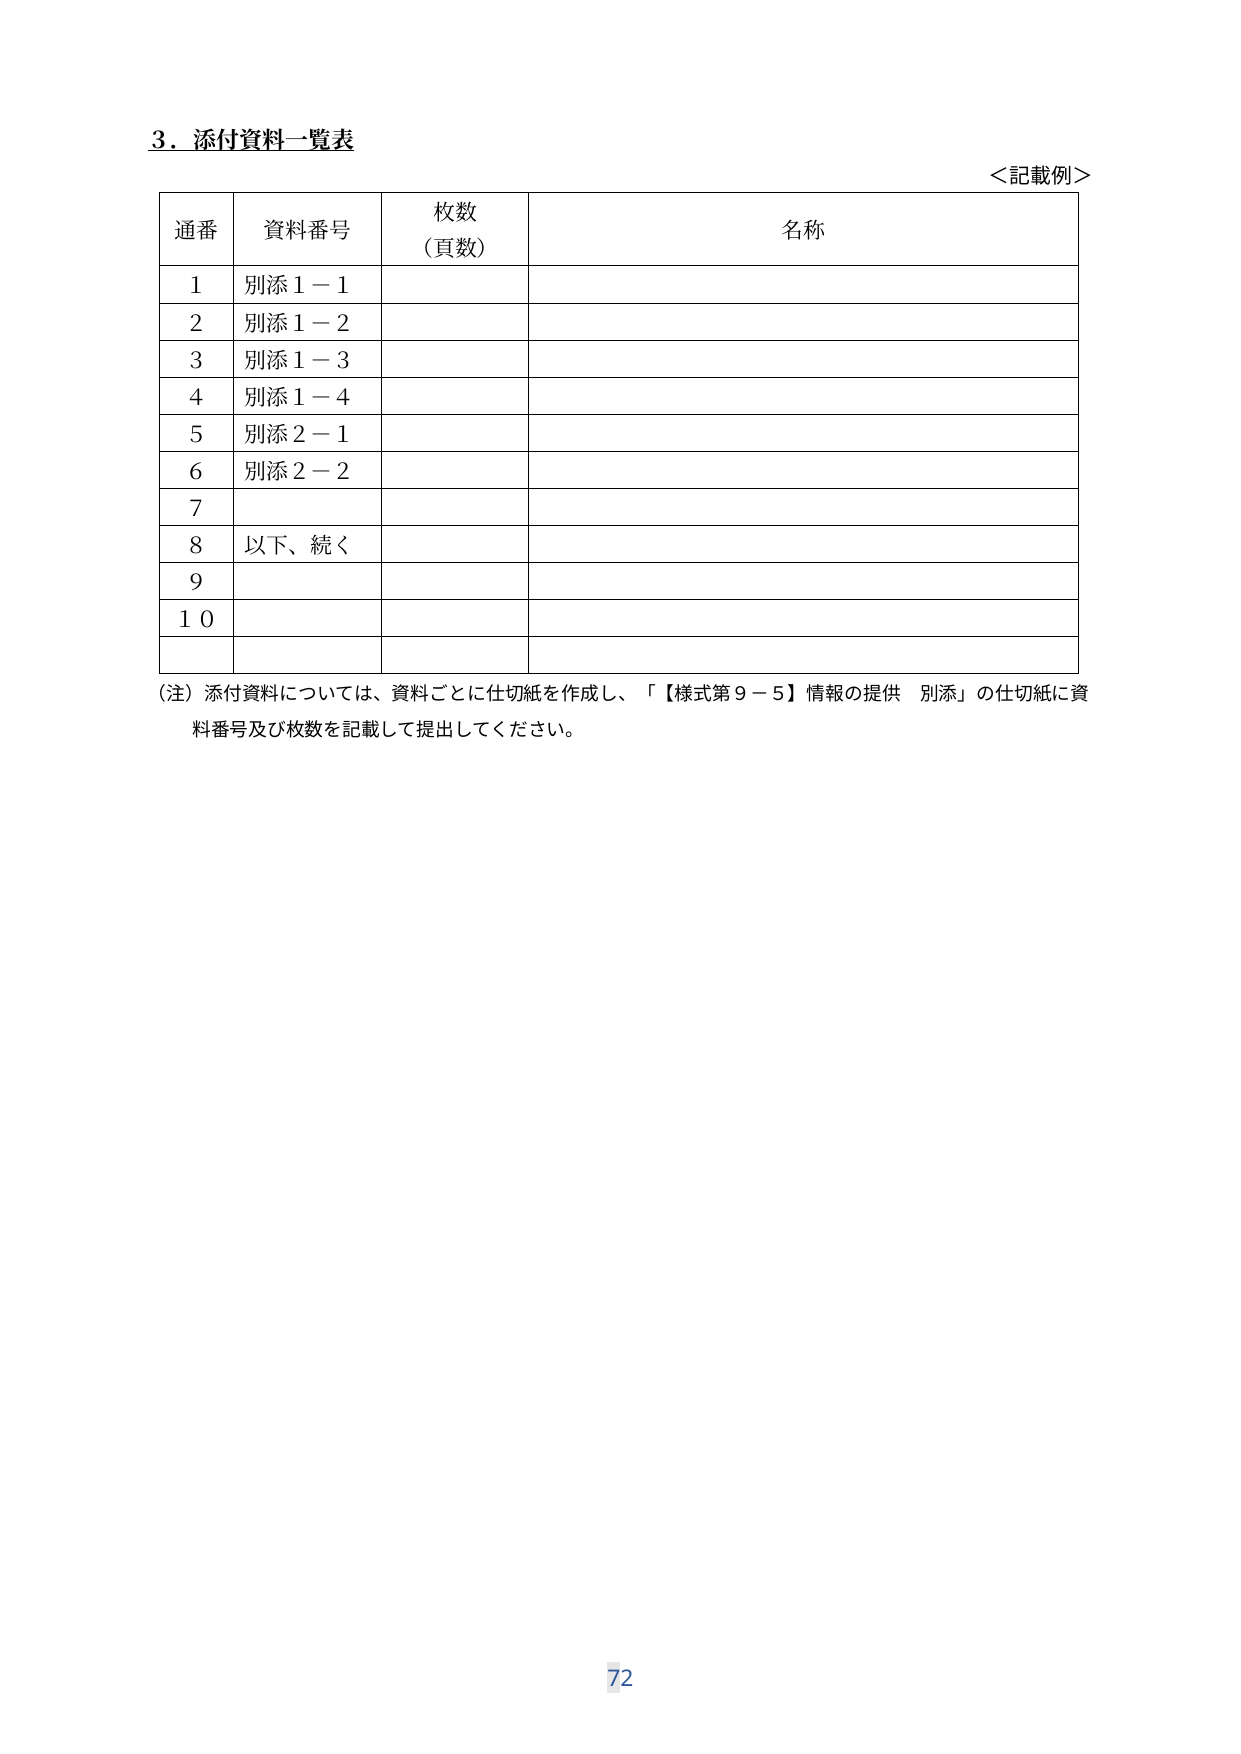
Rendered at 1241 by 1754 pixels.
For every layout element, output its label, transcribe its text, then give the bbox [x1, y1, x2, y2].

table_cell １ [160, 266, 233, 302]
table_cell [529, 489, 1078, 525]
table_cell [234, 489, 381, 525]
table_cell 別添１－３ [234, 341, 381, 377]
table_cell [529, 637, 1078, 673]
table_cell [382, 452, 528, 488]
table_cell [529, 341, 1078, 377]
table_cell [382, 489, 528, 525]
table_cell [529, 526, 1078, 562]
table_cell [529, 304, 1078, 339]
list （注）添付資料については、資料ごとに仕切紙を作成し、「【様式第９－５】情報の提供 別添」の仕切紙に資料番号及び枚数を記載して提出してください。 [148, 674, 1092, 746]
table_cell [529, 563, 1078, 599]
table_cell [382, 415, 528, 451]
table_cell ８ [160, 526, 233, 562]
table_header 通番 [160, 193, 233, 265]
table_cell [382, 378, 528, 414]
table_cell ７ [160, 489, 233, 525]
text ＜記載例＞ [148, 156, 1092, 192]
table_cell 別添１－１ [234, 266, 381, 302]
table_cell [529, 452, 1078, 488]
table_cell ２ [160, 304, 233, 339]
table_cell [529, 378, 1078, 414]
table_cell 別添１－４ [234, 378, 381, 414]
table_cell １０ [160, 600, 233, 636]
table_cell [529, 266, 1078, 302]
table_cell [382, 637, 528, 673]
table_cell [382, 266, 528, 302]
table_cell ６ [160, 452, 233, 488]
table_cell ３ [160, 341, 233, 377]
text ３．添付資料一覧表 [148, 120, 1092, 156]
table_cell [382, 563, 528, 599]
table_cell [382, 600, 528, 636]
table_cell [382, 304, 528, 339]
table_cell [529, 415, 1078, 451]
table_cell [382, 341, 528, 377]
table_cell [234, 563, 381, 599]
table_header 枚数 （頁数） [382, 193, 528, 265]
table_cell [160, 637, 233, 673]
table_cell 以下、続く [234, 526, 381, 562]
table_cell ４ [160, 378, 233, 414]
table_cell 別添１－２ [234, 304, 381, 339]
table_cell [234, 600, 381, 636]
table_cell ５ [160, 415, 233, 451]
table_cell 別添２－２ [234, 452, 381, 488]
table_cell ９ [160, 563, 233, 599]
table_header 名称 [529, 193, 1078, 265]
table_cell 別添２－１ [234, 415, 381, 451]
table_header 資料番号 [234, 193, 381, 265]
table_cell [234, 637, 381, 673]
table_cell [529, 600, 1078, 636]
table_cell [382, 526, 528, 562]
